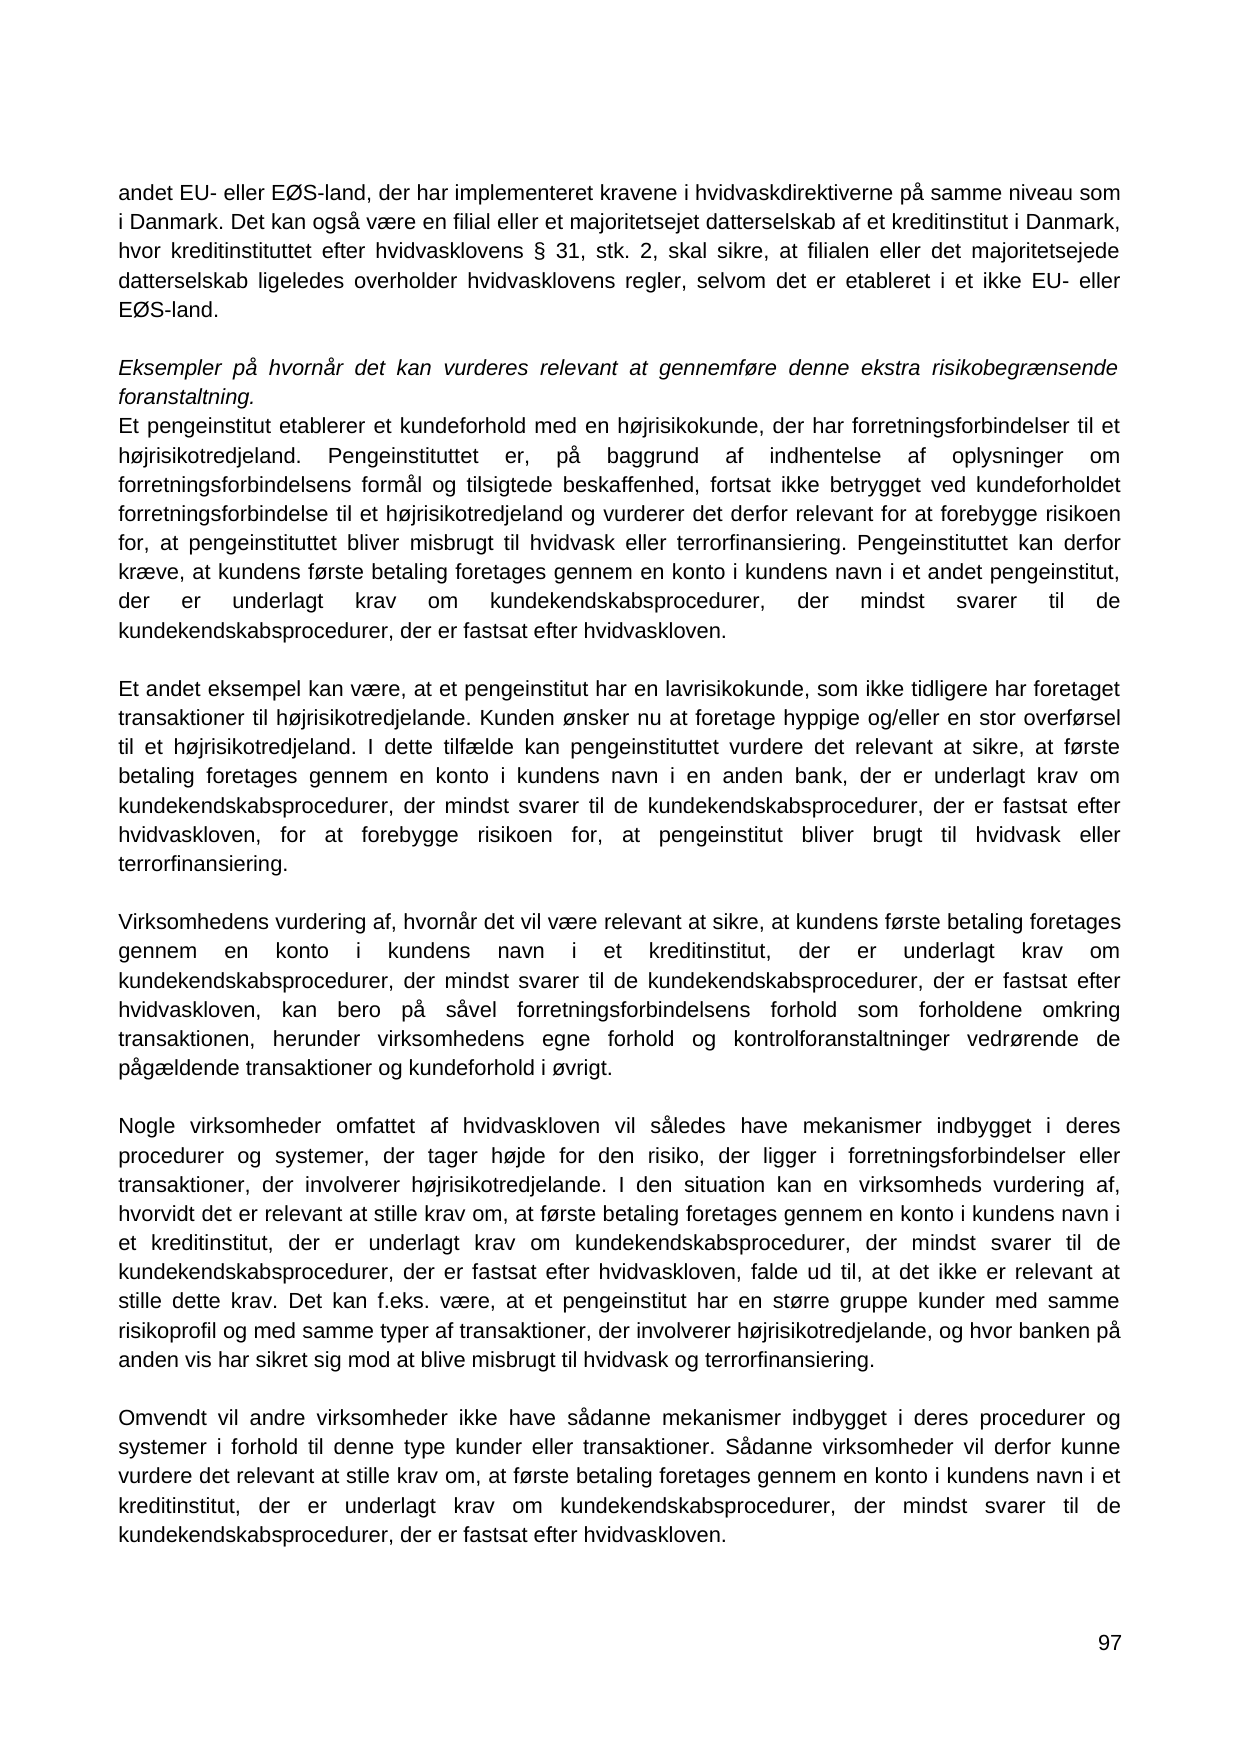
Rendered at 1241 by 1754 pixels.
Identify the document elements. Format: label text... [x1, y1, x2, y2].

text Et pengeinstitut etablerer et kundeforhold med en højrisikokunde, der har forretningsforbindelser til et højrisikotredjeland. Pengeinstituttet er, på baggrund af indhentelse af oplysninger om forretningsforbindelsens formål og tilsigtede beskaffenhed, fortsat ikke betrygget ved kundeforholdet forretningsforbindelse til et højrisikotredjeland og vurderer det derfor relevant for at forebygge risikoen for, at pengeinstituttet bliver misbrugt til hvidvask eller terrorfinansiering. Pengeinstituttet kan derfor kræve, at kundens første betaling foretages gennem en konto i kundens navn i et andet pengeinstitut, der er underlagt krav om kundekendskabsprocedurer, der mindst svarer til de kundekendskabsprocedurer, der er fastsat efter hvidvaskloven. [118, 411, 1122, 644]
text Et andet eksempel kan være, at et pengeinstitut har en lavrisikokunde, som ikke tidligere har foretaget transaktioner til højrisikotredjelande. Kunden ønsker nu at foretage hyppige og/eller en stor overførsel til et højrisikotredjeland. I dette tilfælde kan pengeinstituttet vurdere det relevant at sikre, at første betaling foretages gennem en konto i kundens navn i en anden bank, der er underlagt krav om kundekendskabsprocedurer, der mindst svarer til de kundekendskabsprocedurer, der er fastsat efter hvidvaskloven, for at forebygge risikoen for, at pengeinstitut bliver brugt til hvidvask eller terrorfinansiering. [118, 673, 1122, 877]
text Omvendt vil andre virksomheder ikke have sådanne mekanismer indbygget i deres procedurer og systemer i forhold til denne type kunder eller transaktioner. Sådanne virksomheder vil derfor kunne vurdere det relevant at stille krav om, at første betaling foretages gennem en konto i kundens navn i et kreditinstitut, der er underlagt krav om kundekendskabsprocedurer, der mindst svarer til de kundekendskabsprocedurer, der er fastsat efter hvidvaskloven. [118, 1402, 1122, 1548]
text Nogle virksomheder omfattet af hvidvaskloven vil således have mekanismer indbygget i deres procedurer og systemer, der tager højde for den risiko, der ligger i forretningsforbindelser eller transaktioner, der involverer højrisikotredjelande. I den situation kan en virksomheds vurdering af, hvorvidt det er relevant at stille krav om, at første betaling foretages gennem en konto i kundens navn i et kreditinstitut, der er underlagt krav om kundekendskabsprocedurer, der mindst svarer til de kundekendskabsprocedurer, der er fastsat efter hvidvaskloven, falde ud til, at det ikke er relevant at stille dette krav. Det kan f.eks. være, at et pengeinstitut har en større gruppe kunder med samme risikoprofil og med samme typer af transaktioner, der involverer højrisikotredjelande, og hvor banken på anden vis har sikret sig mod at blive misbrugt til hvidvask og terrorfinansiering. [118, 1111, 1122, 1373]
text Eksempler på hvornår det kan vurderes relevant at gennemføre denne ekstra risikobegrænsende foranstaltning. [118, 352, 1122, 411]
text Virksomhedens vurdering af, hvornår det vil være relevant at sikre, at kundens første betaling foretages gennem en konto i kundens navn i et kreditinstitut, der er underlagt krav om kundekendskabsprocedurer, der mindst svarer til de kundekendskabsprocedurer, der er fastsat efter hvidvaskloven, kan bero på såvel forretningsforbindelsens forhold som forholdene omkring transaktionen, herunder virksomhedens egne forhold og kontrolforanstaltninger vedrørende de pågældende transaktioner og kundeforhold i øvrigt. [118, 906, 1122, 1081]
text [118, 177, 1122, 323]
